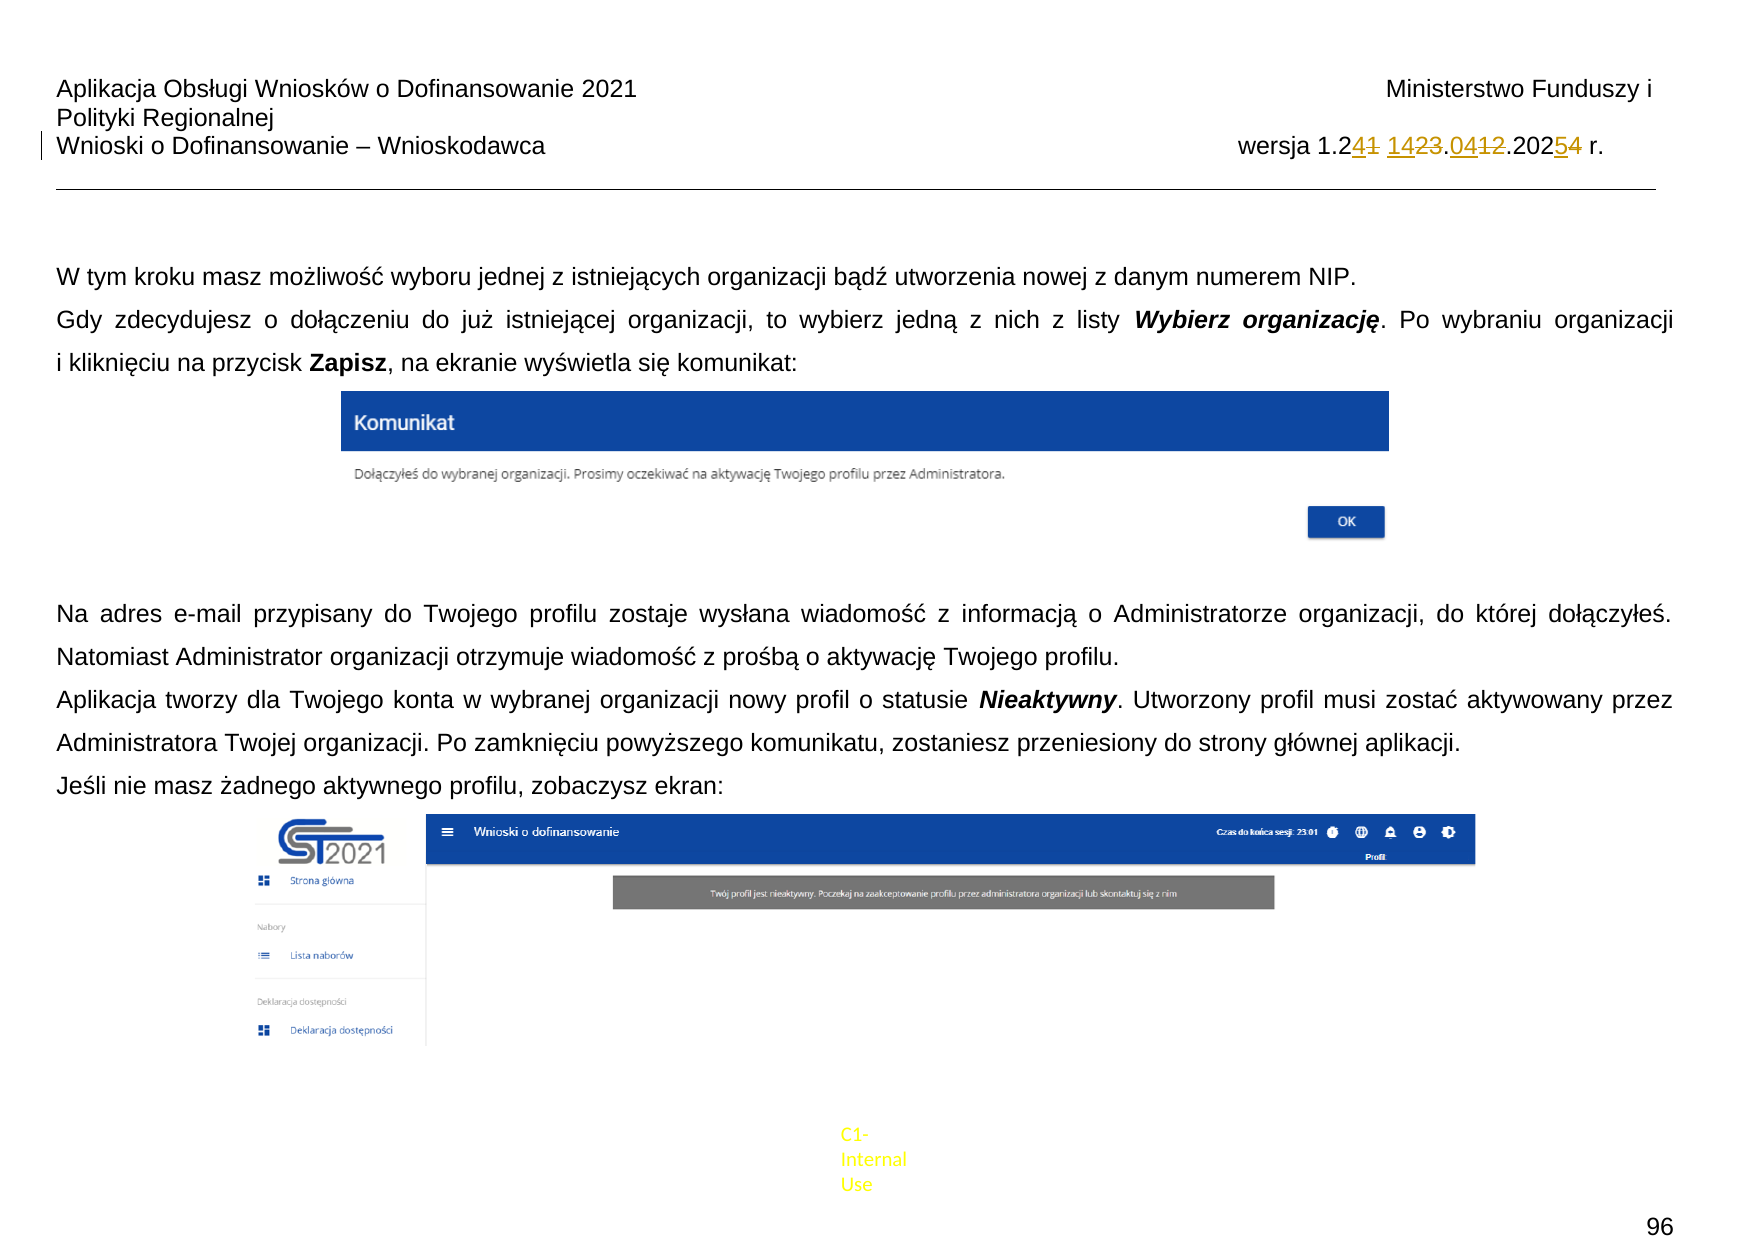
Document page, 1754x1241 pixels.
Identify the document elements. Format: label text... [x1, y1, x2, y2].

text Na adres e-mail przypisany do Twojego profilu zostaje wysłana wiadomość z informacją o Administratorze organizacji, do której dołączyłeś. Natomiast Administrator organizacji otrzymuje wiadomość z prośbą o aktywację Twojego profilu. [56, 599, 1674, 671]
picture [341, 391, 1389, 542]
text Aplikacja tworzy dla Twojego konta w wybranej organizacji nowy profil o statusie Nieaktywny. Utworzony profil musi zostać aktywowany przez Administratora Twojej organizacji. Po zamknięciu powyższego komunikatu, zostaniesz przeniesiony do strony głównej aplikacji. [56, 685, 1674, 757]
text Gdy zdecydujesz o dołączeniu do już istniejącej organizacji, to wybierz jedną z nich z listy Wybierz organizację. Po wybraniu organizacji i kliknięciu na przycisk Zapisz, na ekranie wyświetla się komunikat: [56, 305, 1674, 377]
text Jeśli nie masz żadnego aktywnego profilu, zobaczysz ekran: [56, 771, 1674, 800]
picture [254, 814, 1476, 1046]
text W tym kroku masz możliwość wyboru jednej z istniejących organizacji bądź utworzenia nowej z danym numerem NIP. [56, 262, 1674, 291]
